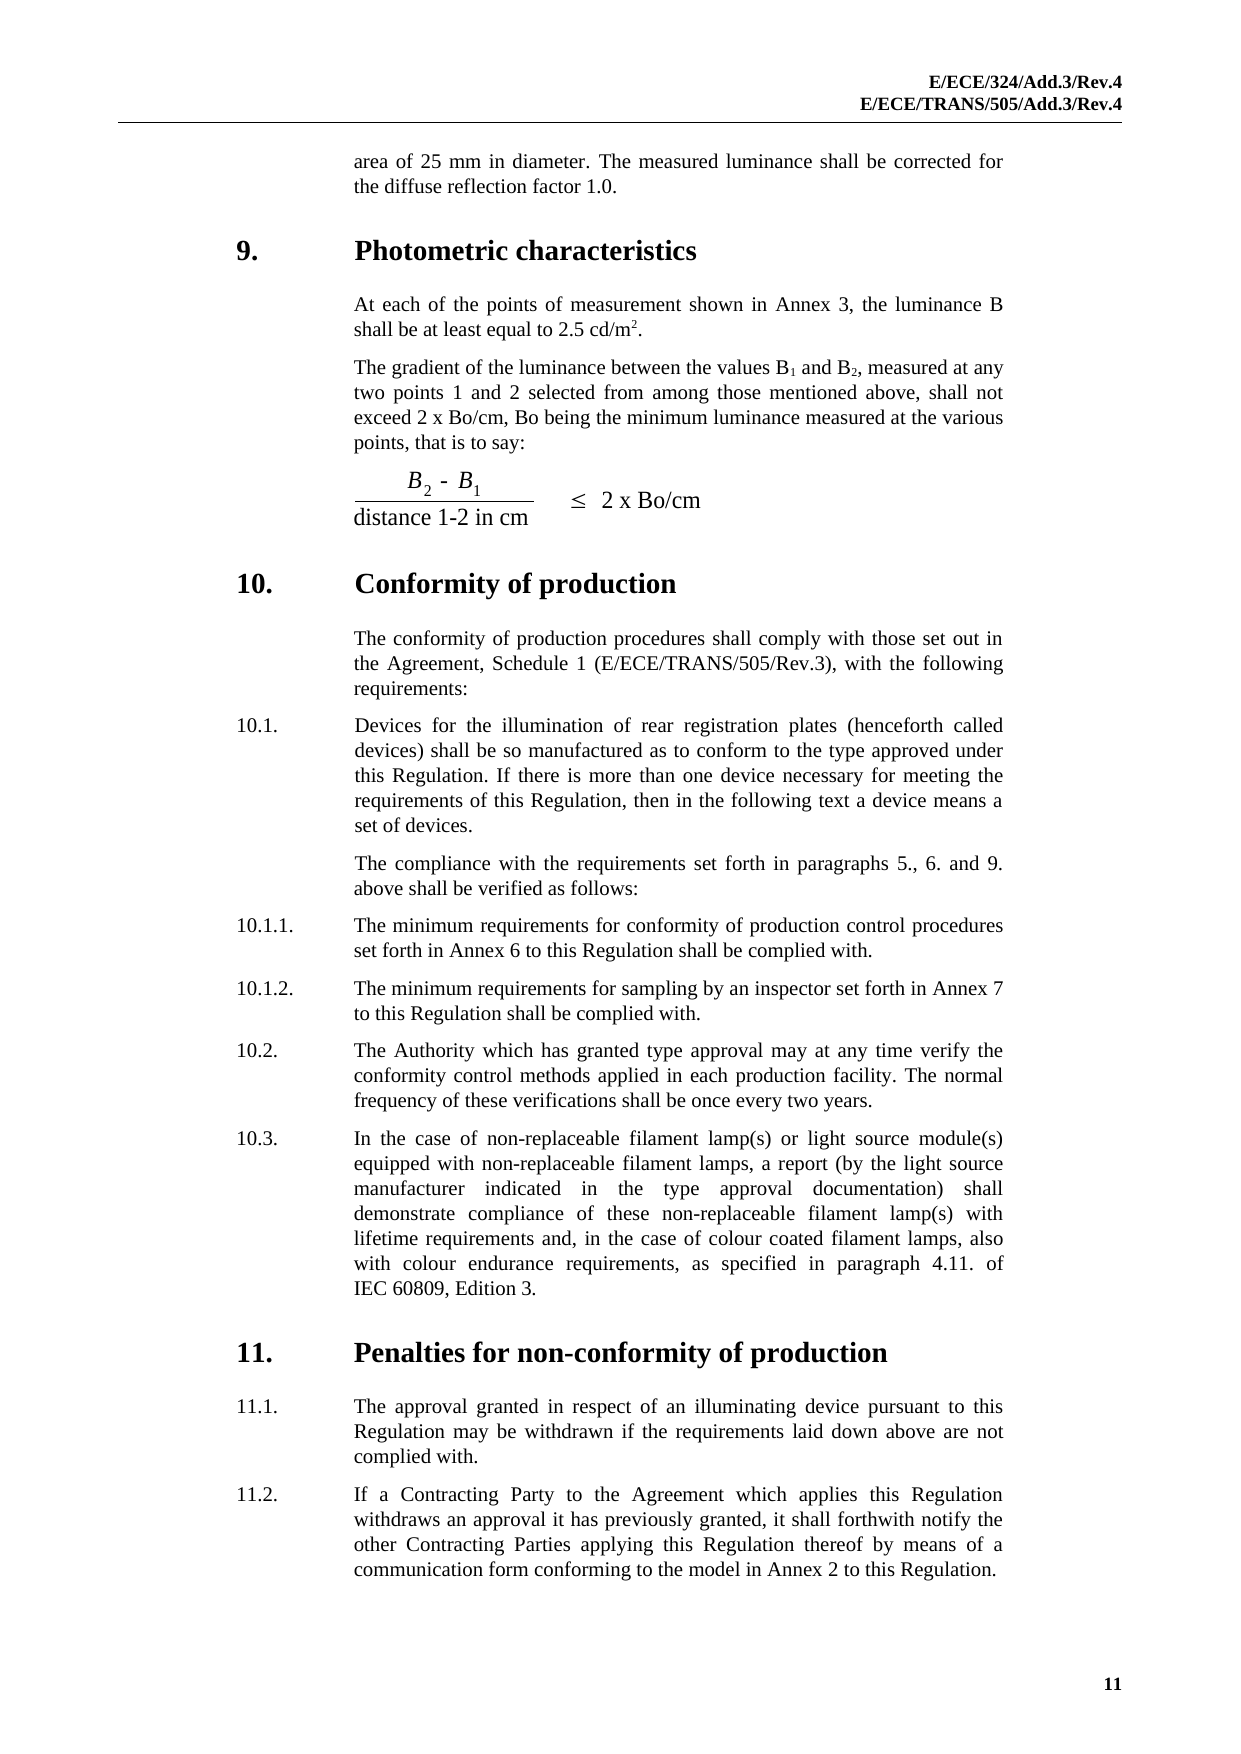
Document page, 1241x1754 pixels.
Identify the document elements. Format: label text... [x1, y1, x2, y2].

text 10.3. In the case of non-replaceable filament lamp(s) or light source module(s) equipped with non-replaceable filament lamps, a report (by the light source manufacturer indicated in the type approval documentation) shall demonstrate compliance of these non-replaceable filament lamp(s) with lifetime requirements and, in the case of colour coated filament lamps, also with colour endurance requirements, as specified in paragraph 4.11. of IEC 60809, Edition 3. [236, 1124, 1004, 1299]
text 10.2. The Authority which has granted type approval may at any time verify the conformity control methods applied in each production facility. The normal frequency of these verifications shall be once every two years. [236, 1037, 1004, 1112]
text 9. Photometric characteristics [118, 235, 1004, 266]
text 10.1. Devices for the illumination of rear registration plates (henceforth called devices) shall be so manufactured as to conform to the type approved under this Regulation. If there is more than one device necessary for meeting the requirements of this Regulation, then in the following text a device means a set of devices. [236, 712, 1004, 837]
text 10. Conformity of production [118, 568, 1004, 599]
text The gradient of the luminance between the values B1 and B2, measured at any two points 1 and 2 selected from among those mentioned above, shall not exceed 2 x Bo/cm, Bo being the minimum luminance measured at the various points, that is to say: [236, 354, 1004, 454]
text 10.1.1. The minimum requirements for conformity of production control procedures set forth in Annex 6 to this Regulation shall be complied with. [236, 912, 1004, 962]
text 11.2. If a Contracting Party to the Agreement which applies this Regulation withdraws an approval it has previously granted, it shall forthwith notify the other Contracting Parties applying this Regulation thereof by means of a communication form conforming to the model in Annex 2 to this Regulation. [236, 1481, 1004, 1581]
text 11.1. The approval granted in respect of an illuminating device pursuant to this Regulation may be withdrawn if the requirements laid down above are not complied with. [236, 1393, 1004, 1468]
text The compliance with the requirements set forth in paragraphs 5., 6. and 9. above shall be verified as follows: [353, 849, 1004, 899]
text 10.1.2. The minimum requirements for sampling by an inspector set forth in Annex 7 to this Regulation shall be complied with. [236, 974, 1004, 1024]
text At each of the points of measurement shown in Annex 3, the luminance B shall be at least equal to 2.5 cd/m2. [236, 291, 1004, 341]
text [353, 148, 1004, 198]
text The conformity of production procedures shall comply with those set out in the Agreement, Schedule 1 (E/ECE/TRANS/505/Rev.3), with the following requirements: [353, 624, 1004, 699]
text 11. Penalties for non-conformity of production [236, 1337, 1004, 1368]
